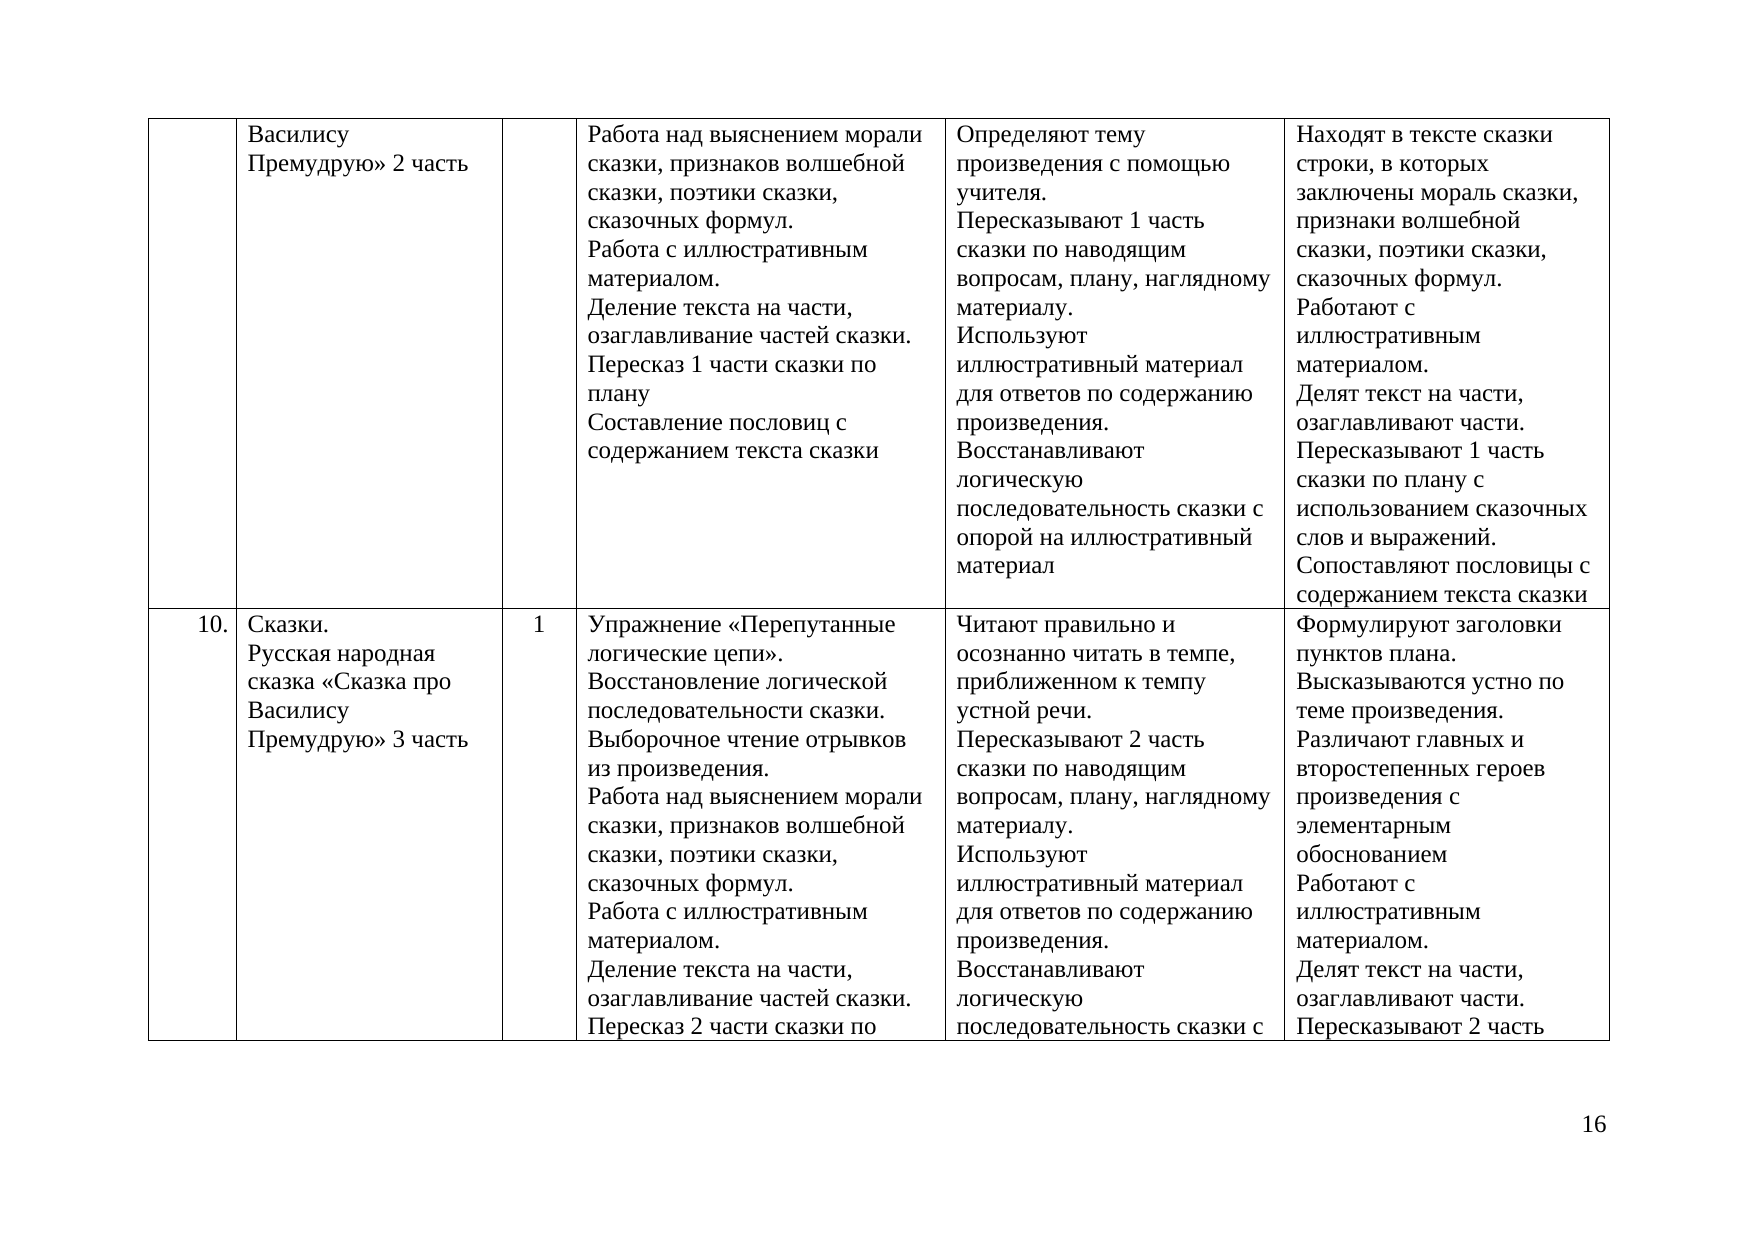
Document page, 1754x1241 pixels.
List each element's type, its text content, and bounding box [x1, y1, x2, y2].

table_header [1285, 119, 1609, 608]
table_header 1 [503, 119, 576, 608]
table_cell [237, 609, 502, 1040]
table_header [149, 119, 236, 608]
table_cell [946, 609, 1284, 1040]
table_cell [577, 609, 945, 1040]
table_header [237, 119, 502, 608]
table_cell 1 [503, 609, 576, 1040]
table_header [946, 119, 1284, 608]
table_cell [1285, 609, 1609, 1040]
table_cell [149, 609, 236, 1040]
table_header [577, 119, 945, 608]
